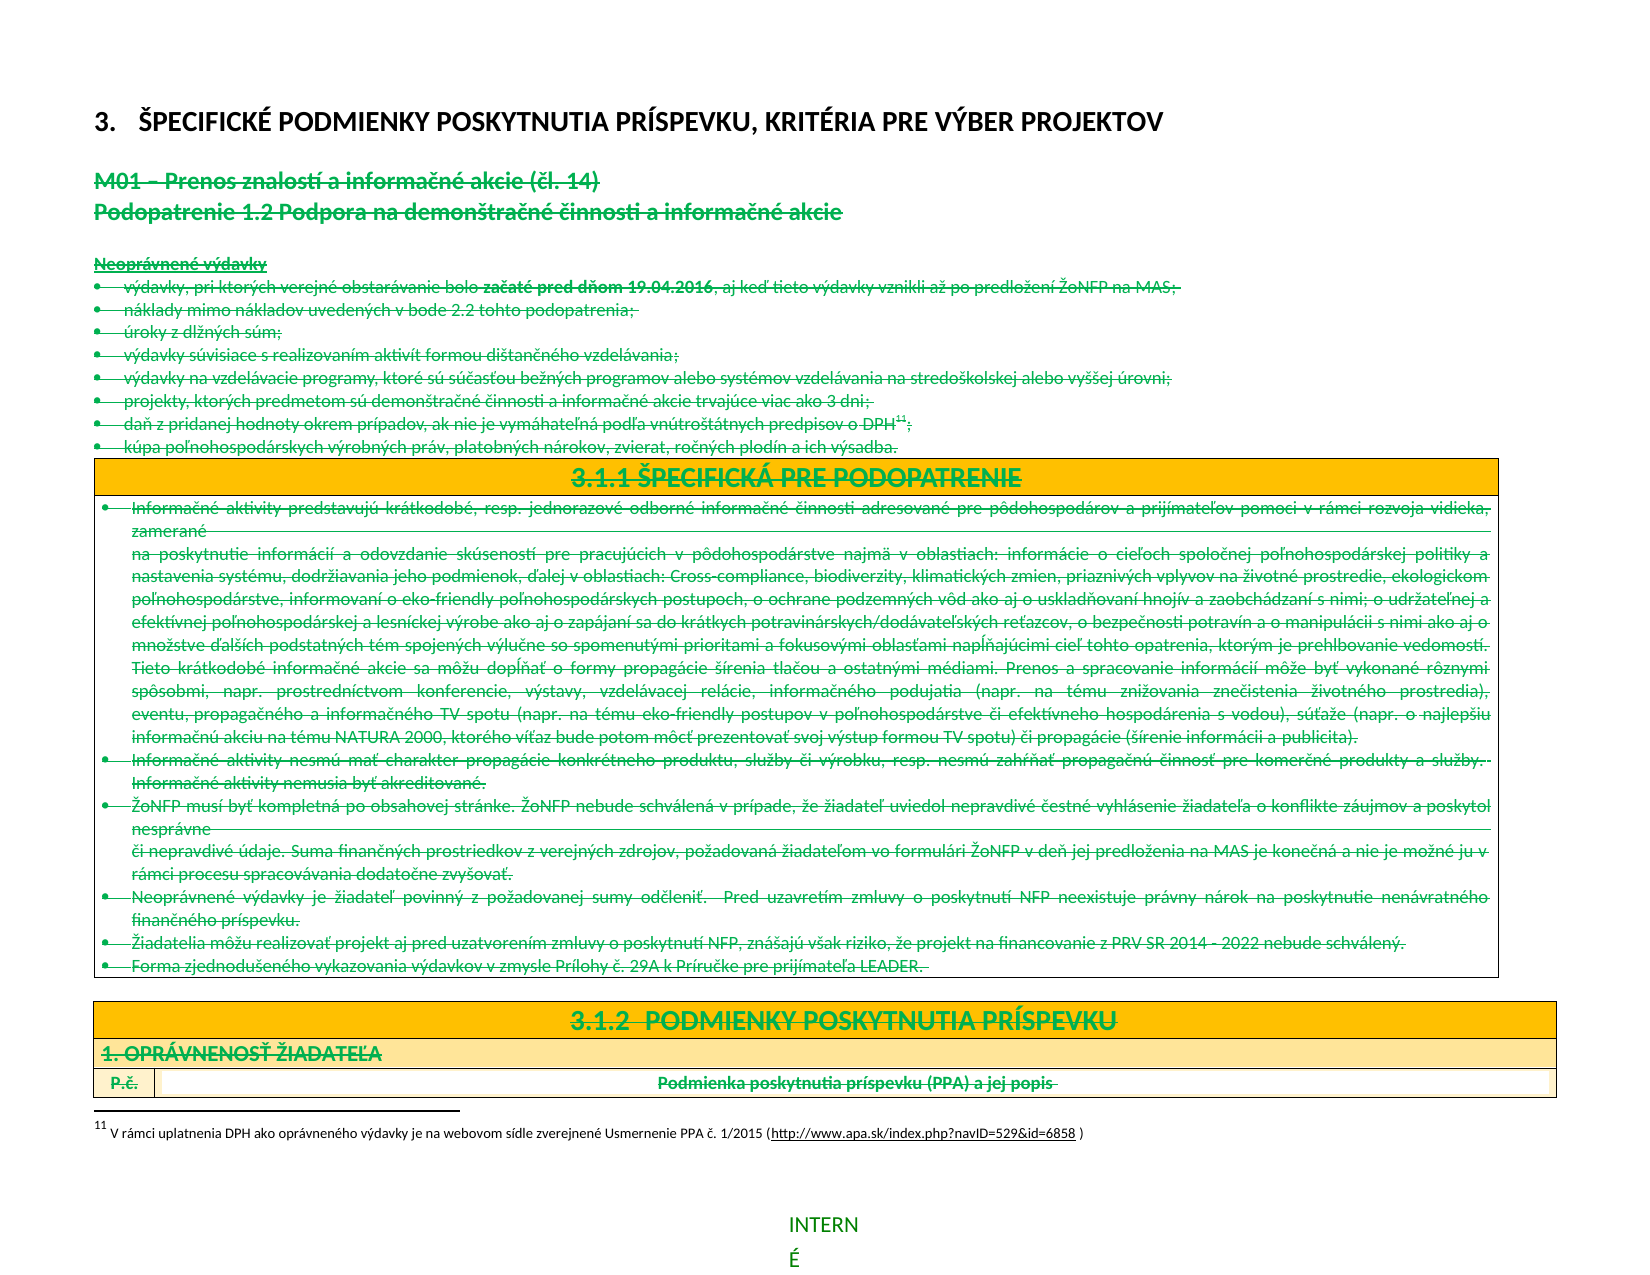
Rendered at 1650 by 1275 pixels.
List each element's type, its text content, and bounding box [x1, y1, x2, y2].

table_cell P.č. [94, 1069, 154, 1097]
text Podopatrenie 1.2 Podpora na demonštračné činnosti a informačné akcie [94, 196, 1556, 227]
list kúpa poľnohospodárskych výrobných práv, platobných nárokov, zvierat, ročných plodín a ich výsadba. [94, 435, 1556, 458]
table_cell Podmienka poskytnutia príspevku (PPA) a jej popis [155, 1069, 1556, 1097]
table_cell Informačné aktivity predstavujú krátkodobé, resp. jednorazové odborné informačné činnosti adresované pre pôdohospodárov a prijímateľov pomoci v rámci rozvoja vidieka, zamerané na poskytnutie informácií a odovzdanie skúseností pre pracujúcich v pôdohospodárstve najmä v oblastiach: informácie o cieľoch spoločnej poľnohospodárskej politiky a nastavenia systému, dodržiavania jeho podmienok, ďalej v oblastiach: Cross-compliance, biodiverzity, klimatických zmien, priaznivých vplyvov na životné prostredie, ekologickom poľnohospodárstve, informovaní o eko-friendly poľnohospodárskych postupoch, o ochrane podzemných vôd ako aj o uskladňovaní hnojív a zaobchádzaní s nimi; o udržateľnej a efektívnej poľnohospodárskej a lesníckej výrobe ako aj o zapájaní sa do krátkych potravinárskych/dodávateľských reťazcov, o bezpečnosti potravín a o manipulácii s nimi ako aj o množstve ďalších podstatných tém spojených výlučne so spomenutými prioritami a fokusovými oblasťami napĺňajúcimi cieľ tohto opatrenia, ktorým je prehlbovanie vedomostí. Tieto krátkodobé informačné akcie sa môžu dopĺňať o formy propagácie šírenia tlačou a ostatnými médiami. Prenos a spracovanie informácií môže byť vykonané rôznymi spôsobmi, napr. prostredníctvom konferencie, výstavy, vzdelávacej relácie, informačného podujatia (napr. na tému znižovania znečistenia životného prostredia), eventu, propagačného a informačného TV spotu (napr. na tému eko-friendly postupov v poľnohospodárstve či efektívneho hospodárenia s vodou), súťaže (napr. o najlepšiu informačnú akciu na tému NATURA 2000, ktorého víťaz bude potom môcť prezentovať svoj výstup formou TV spotu) či propagácie (šírenie informácii a publicita). Informačné aktivity nesmú mať charakter propagácie konkrétneho produktu, služby či výrobku, resp. nesmú zahŕňať propagačnú činnosť pre komerčné produkty a služby. Informačné aktivity nemusia byť akreditované. ŽoNFP musí byť kompletná po obsahovej stránke. ŽoNFP nebude schválená v prípade, že žiadateľ uviedol nepravdivé čestné vyhlásenie žiadateľa o konflikte záujmov a poskytol nesprávne či nepravdivé údaje. Suma finančných prostriedkov z verejných zdrojov, požadovaná žiadateľom vo formulári ŽoNFP v deň jej predloženia na MAS je konečná a nie je možné ju v rámci procesu spracovávania dodatočne zvyšovať. Neoprávnené výdavky je žiadateľ povinný z požadovanej sumy odčleniť. Pred uzavretím zmluvy o poskytnutí NFP neexistuje právny nárok na poskytnutie nenávratného finančného príspevku. Žiadatelia môžu realizovať projekt aj pred uzatvorením zmluvy o poskytnutí NFP, znášajú však riziko, že projekt na financovanie z PRV SR 2014 - 2022 nebude schválený. Forma zjednodušeného vykazovania výdavkov v zmysle Prílohy č. 29A k Príručke pre prijímateľa LEADER. [95, 496, 1498, 977]
list náklady mimo nákladov uvedených v bode 2.2 tohto podopatrenia; [94, 298, 1556, 321]
list výdavky, pri ktorých verejné obstarávanie bolo začaté pred dňom 19.04.2016, aj keď tieto výdavky vznikli až po predložení ŽoNFP na MAS; [94, 275, 1556, 298]
list výdavky na vzdelávacie programy, ktoré sú súčasťou bežných programov alebo systémov vzdelávania na stredoškolskej alebo vyššej úrovni; [94, 367, 1556, 389]
list výdavky súvisiace s realizovaním aktivít formou dištančného vzdelávania; [94, 344, 1556, 367]
table_cell 1. OPRÁVNENOSŤ ŽIADATEĽA [94, 1039, 1556, 1067]
list úroky z dlžných súm; [94, 321, 1556, 344]
subtitle ŠPECIFICKÉ PODMIENKY POSKYTNUTIA PRÍSPEVKU, KRITÉRIA PRE VÝBER PROJEKTOV [94, 103, 1556, 139]
table_header 3.1.1 ŠpecificKÁ PRE PODOPATRENIE [95, 459, 1498, 495]
text Neoprávnené výdavky [94, 252, 1556, 275]
table_header podmienky poskytnutia príspevku [94, 1002, 1556, 1038]
list projekty, ktorých predmetom sú demonštračné činnosti a informačné akcie trvajúce viac ako 3 dni; [94, 389, 1556, 412]
text M01 – Prenos znalostí a informačné akcie (čl. 14) [94, 166, 1556, 196]
list daň z pridanej hodnoty okrem prípadov, ak nie je vymáhateľná podľa vnútroštátnych predpisov o DPH; [94, 412, 1556, 435]
